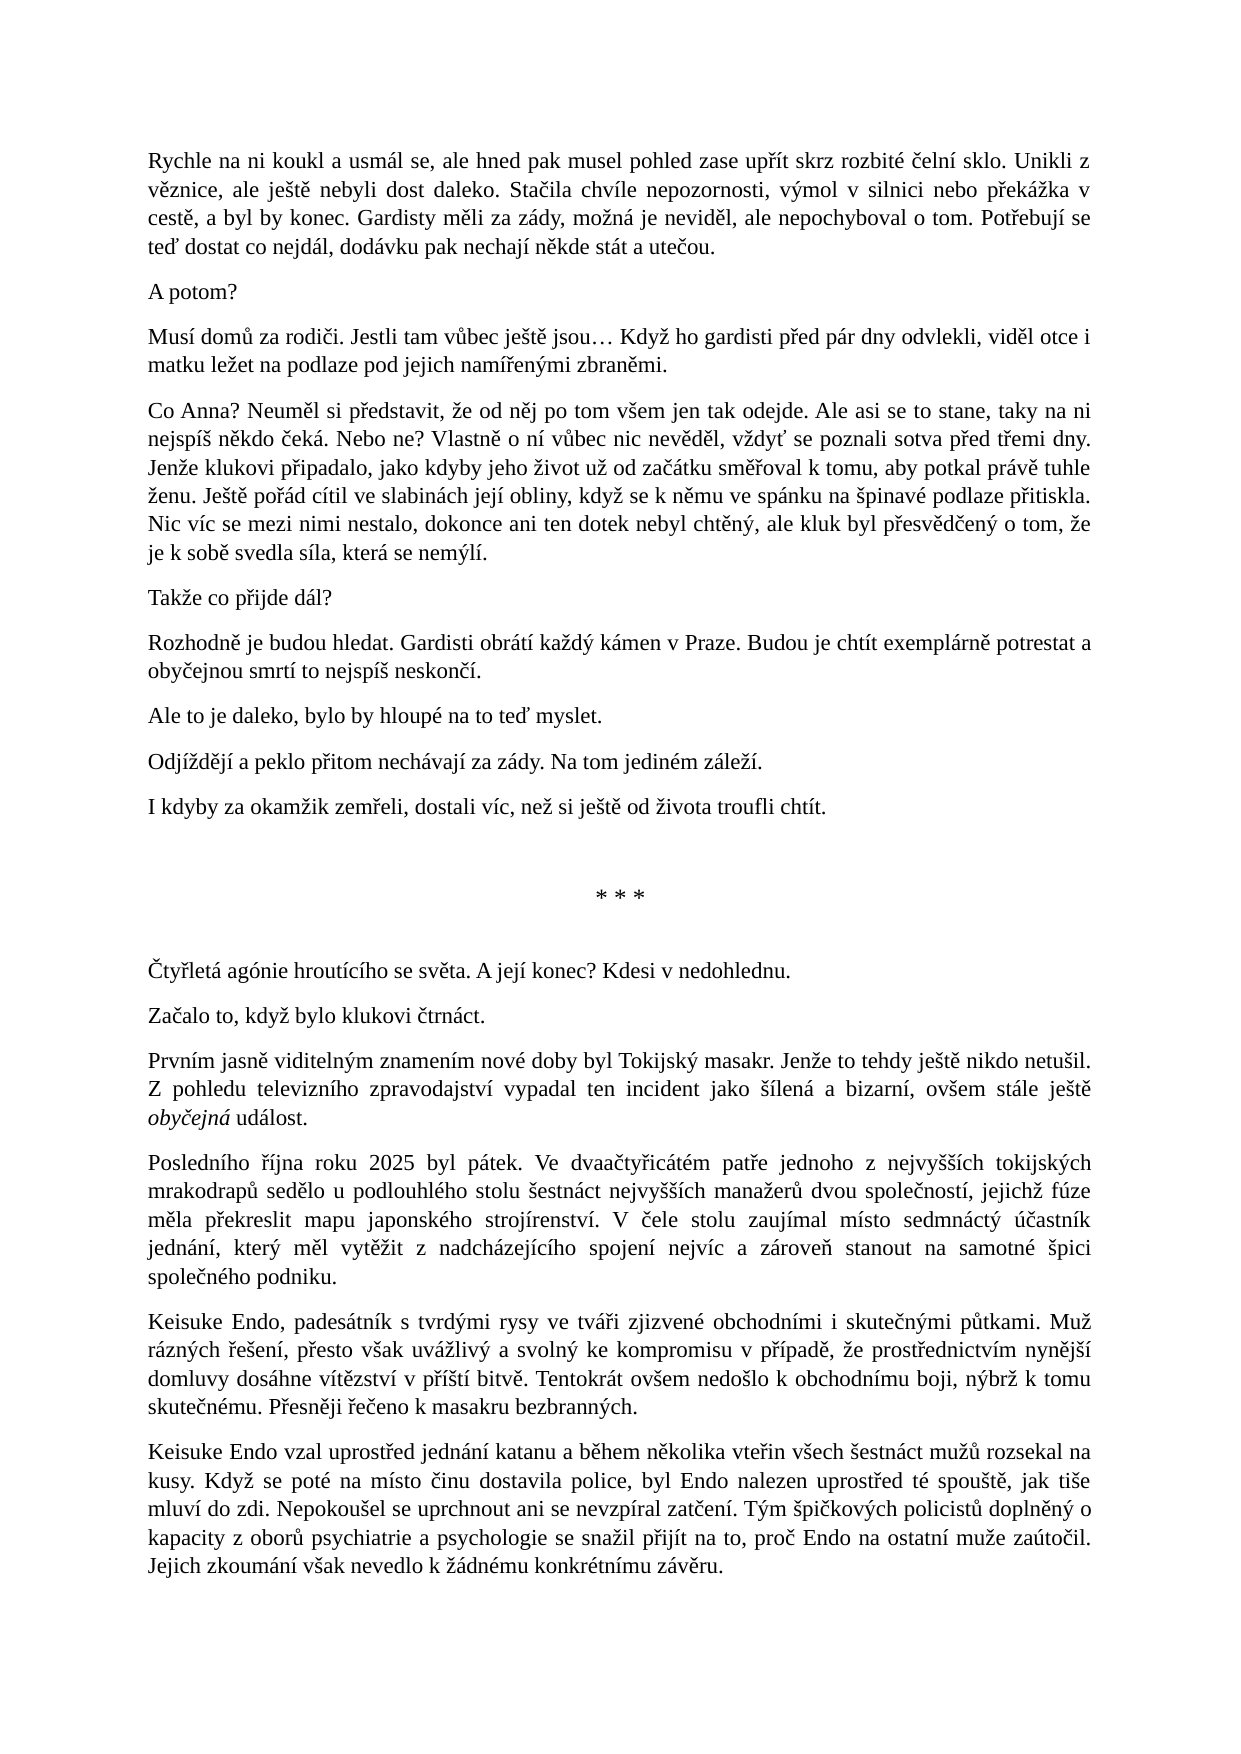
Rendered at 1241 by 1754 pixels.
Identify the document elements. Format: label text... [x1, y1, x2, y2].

text Co Anna? Neuměl si představit, že od něj po tom všem jen tak odejde. Ale asi se to stane, taky na ni nejspíš někdo čeká. Nebo ne? Vlastně o ní vůbec nic nevěděl, vždyť se poznali sotva před třemi dny. Jenže klukovi připadalo, jako kdyby jeho život už od začátku směřoval k tomu, aby potkal právě tuhle ženu. Ještě pořád cítil ve slabinách její obliny, když se k němu ve spánku na špinavé podlaze přitiskla. Nic víc se mezi nimi nestalo, dokonce ani ten dotek nebyl chtěný, ale kluk byl přesvědčený o tom, že je k sobě svedla síla, která se nemýlí. [148, 397, 1093, 565]
text Keisuke Endo vzal uprostřed jednání katanu a během několika vteřin všech šestnáct mužů rozsekal na kusy. Když se poté na místo činu dostavila police, byl Endo nalezen uprostřed té spouště, jak tiše mluví do zdi. Nepokoušel se uprchnout ani se nevzpíral zatčení. Tým špičkových policistů doplněný o kapacity z oborů psychiatrie a psychologie se snažil přijít na to, proč Endo na ostatní muže zaútočil. Jejich zkoumání však nevedlo k žádnému konkrétnímu závěru. [148, 1438, 1093, 1578]
text Posledního října roku 2025 byl pátek. Ve dvaačtyřicátém patře jednoho z nejvyšších tokijských mrakodrapů sedělo u podlouhlého stolu šestnáct nejvyšších manažerů dvou společností, jejichž fúze měla překreslit mapu japonského strojírenství. V čele stolu zaujímal místo sedmnáctý účastník jednání, který měl vytěžit z nadcházejícího spojení nejvíc a zároveň stanout na samotné špici společného podniku. [148, 1149, 1093, 1289]
text Začalo to, když bylo klukovi čtrnáct. [148, 1002, 1093, 1028]
text Prvním jasně viditelným znamením nové doby byl Tokijský masakr. Jenže to tehdy ještě nikdo netušil. Z pohledu televizního zpravodajství vypadal ten incident jako šílená a bizarní, ovšem stále ještě obyčejná událost. [148, 1047, 1093, 1130]
text Ale to je daleko, bylo by hloupé na to teď myslet. [148, 703, 1093, 729]
text I kdyby za okamžik zemřeli, dostali víc, než si ještě od života troufli chtít. [148, 793, 1093, 819]
text A potom? [148, 278, 1093, 304]
text Takže co přijde dál? [148, 584, 1093, 610]
text Rychle na ni koukl a usmál se, ale hned pak musel pohled zase upřít skrz rozbité čelní sklo. Unikli z věznice, ale ještě nebyli dost daleko. Stačila chvíle nepozornosti, výmol v silnici nebo překážka v cestě, a byl by konec. Gardisty měli za zády, možná je neviděl, ale nepochyboval o tom. Potřebují se teď dostat co nejdál, dodávku pak nechají někde stát a utečou. [148, 148, 1093, 259]
text Odjíždějí a peklo přitom nechávají za zády. Na tom jediném záleží. [148, 748, 1093, 774]
text Čtyřletá agónie hroutícího se světa. A její konec? Kdesi v nedohlednu. [148, 957, 1093, 983]
text * * * [148, 883, 1093, 912]
text Keisuke Endo, padesátník s tvrdými rysy ve tváři zjizvené obchodními i skutečnými půtkami. Muž rázných řešení, přesto však uvážlivý a svolný ke kompromisu v případě, že prostřednictvím nynější domluvy dosáhne vítězství v příští bitvě. Tentokrát ovšem nedošlo k obchodnímu boji, nýbrž k tomu skutečnému. Přesněji řečeno k masakru bezbranných. [148, 1308, 1093, 1419]
text Musí domů za rodiči. Jestli tam vůbec ještě jsou… Když ho gardisti před pár dny odvlekli, viděl otce i matku ležet na podlaze pod jejich namířenými zbraněmi. [148, 323, 1093, 378]
text Rozhodně je budou hledat. Gardisti obrátí každý kámen v Praze. Budou je chtít exemplárně potrestat a obyčejnou smrtí to nejspíš neskončí. [148, 629, 1093, 684]
